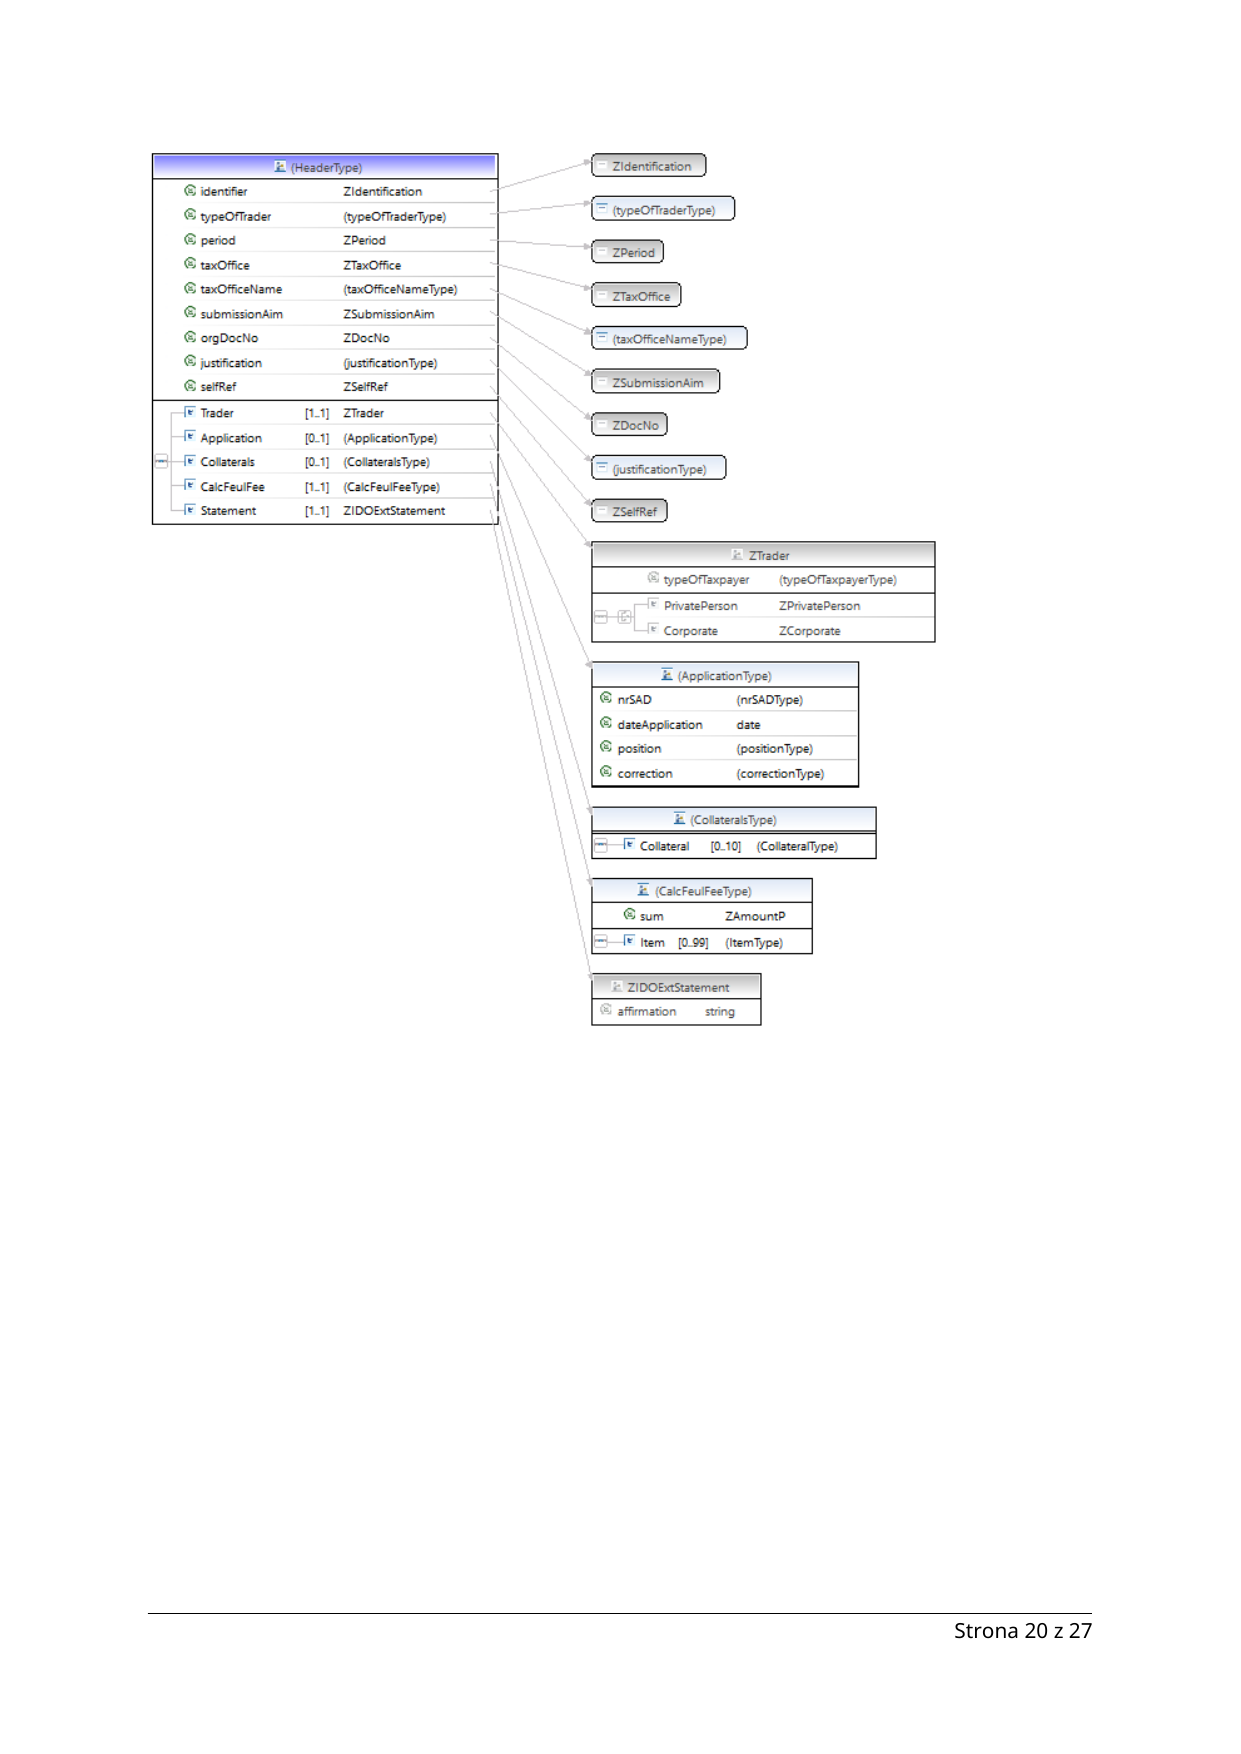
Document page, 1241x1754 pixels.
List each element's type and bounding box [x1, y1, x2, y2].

picture [147, 147, 942, 1032]
